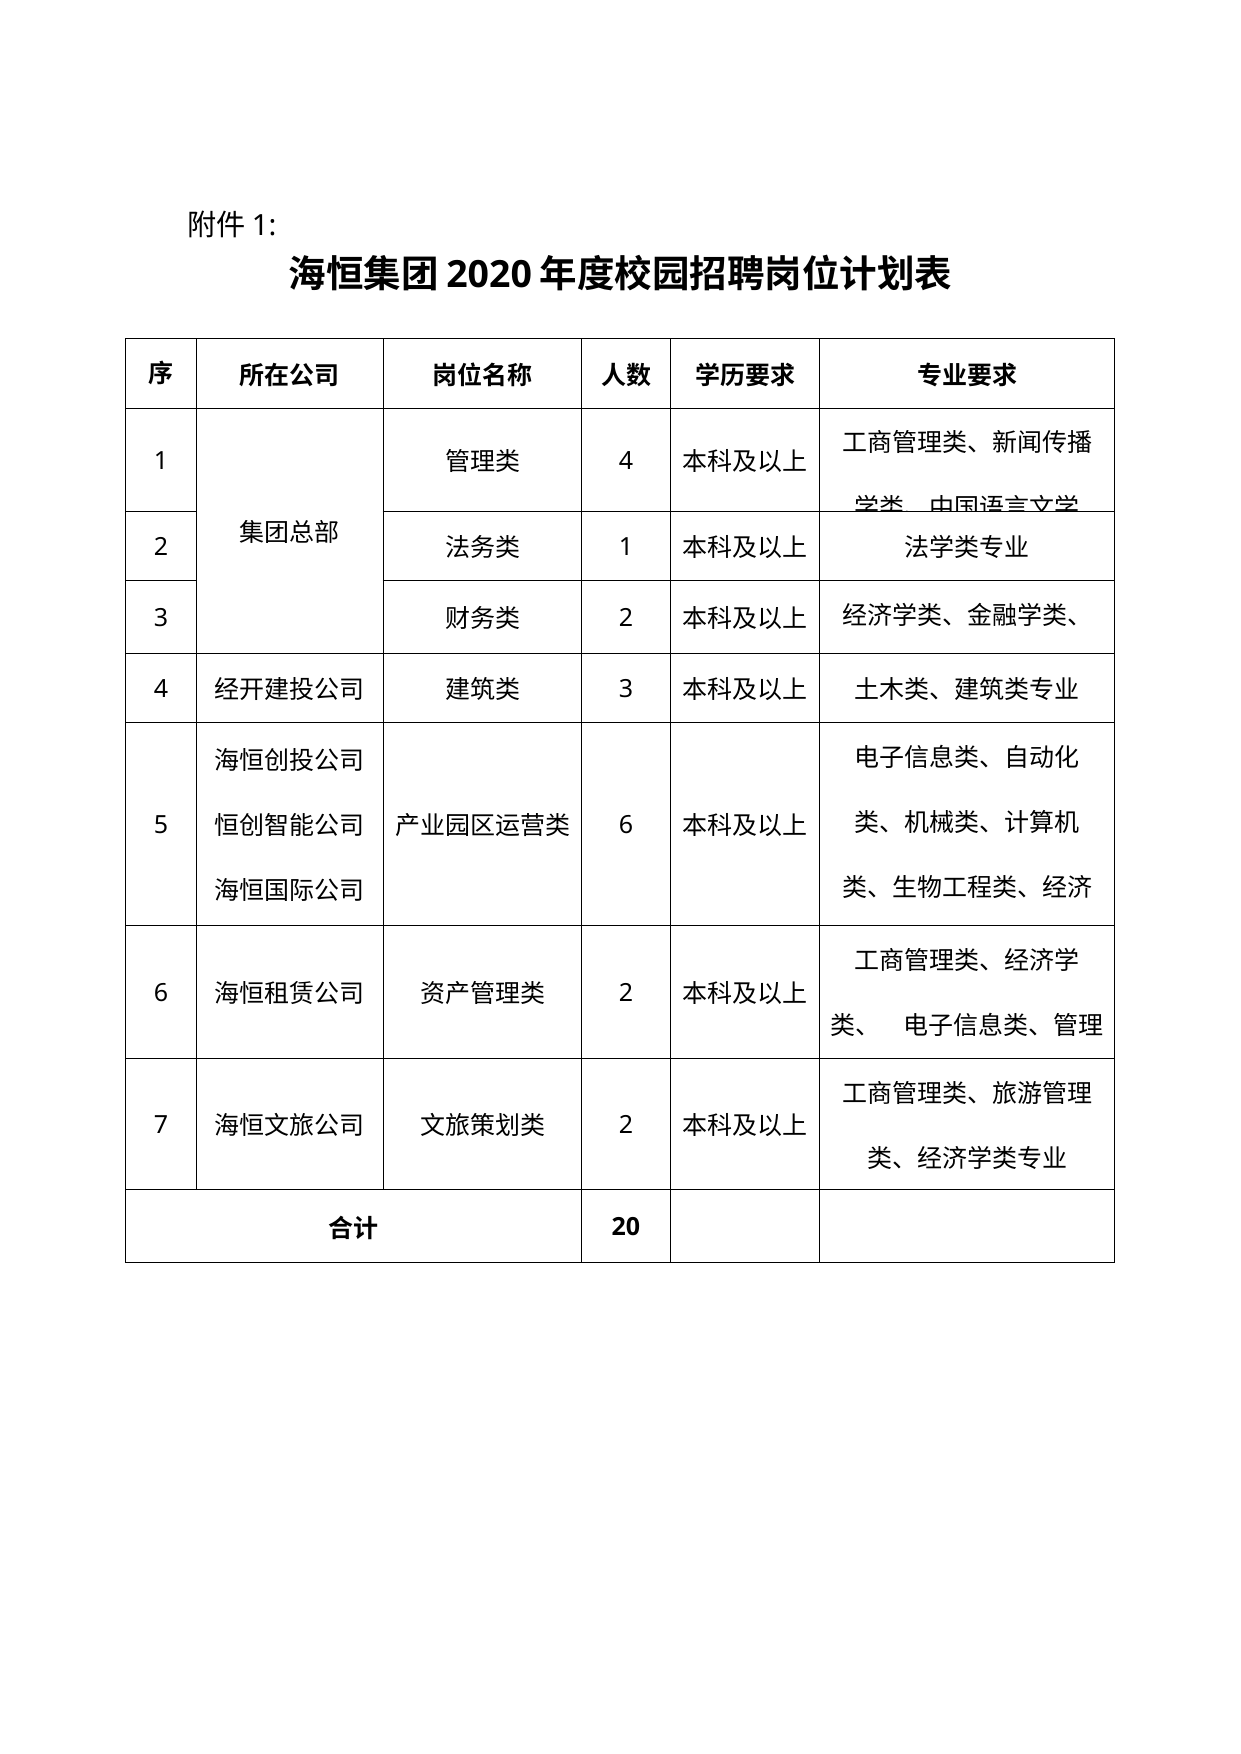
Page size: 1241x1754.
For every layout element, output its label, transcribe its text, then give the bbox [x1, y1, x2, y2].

table_header 序号 [126, 339, 196, 407]
table_cell 工商管理类、旅游管理类、经济学类专业 [820, 1059, 1114, 1189]
table_cell 产业园区运营类 [384, 723, 581, 925]
table_cell 海恒创投公司 恒创智能公司 海恒国际公司 [197, 723, 383, 925]
text 附件1: [187, 202, 1053, 244]
table_cell 6 [582, 723, 670, 925]
text 海恒集团2020年度校园招聘岗位计划表 [187, 244, 1053, 298]
table_cell [671, 1190, 819, 1262]
table_cell 2 [582, 1059, 670, 1189]
table_cell 财务类 [384, 581, 581, 652]
table_cell 本科及以上 [671, 926, 819, 1058]
table_cell 经开建投公司 [197, 654, 383, 722]
table_cell 20 [582, 1190, 670, 1262]
table_cell 7 [126, 1059, 196, 1189]
table_cell 3 [126, 581, 196, 652]
table_cell 文旅策划类 [384, 1059, 581, 1189]
table_cell 1 [126, 409, 196, 511]
table_cell 本科及以上 [671, 409, 819, 511]
table_cell [820, 1190, 1114, 1262]
table_cell 本科及以上 [671, 512, 819, 580]
table_cell 6 [126, 926, 196, 1058]
table_cell 合计 [126, 1190, 581, 1262]
table_cell 法学类专业 [820, 512, 1114, 580]
table_cell 管理类 [384, 409, 581, 511]
table_cell 资产管理类 [384, 926, 581, 1058]
table_header 学历要求 [671, 339, 819, 407]
table_cell 1 [582, 512, 670, 580]
table_cell 建筑类 [384, 654, 581, 722]
table_cell 海恒文旅公司 [197, 1059, 383, 1189]
table_cell 2 [582, 581, 670, 652]
table_cell 集团总部 [197, 409, 383, 652]
table_cell 本科及以上 [671, 581, 819, 652]
table_cell 2 [582, 926, 670, 1058]
table_header 专业要求 [820, 339, 1114, 407]
table_cell 4 [582, 409, 670, 511]
table_cell 本科及以上 [671, 723, 819, 925]
table_cell 3 [582, 654, 670, 722]
table_header 所在公司 [197, 339, 383, 407]
table_cell 工商管理类、新闻传播学类、中国语言文学类、历史学类、经济学类专业 [820, 409, 1114, 511]
table_cell 土木类、建筑类专业 [820, 654, 1114, 722]
table_cell 2 [126, 512, 196, 580]
table_cell 海恒租赁公司 [197, 926, 383, 1058]
table_cell 4 [126, 654, 196, 722]
table_cell 本科及以上 [671, 654, 819, 722]
table_cell 本科及以上 [671, 1059, 819, 1189]
table_cell 电子信息类、自动化类、机械类、计算机类、生物工程类、经济学类、管理科学与工程类、工商管理类、物流管理与工程类、电子商务类专业 [820, 723, 1114, 925]
table_header 岗位名称 [384, 339, 581, 407]
table_cell 5 [126, 723, 196, 925]
table_cell 工商管理类、经济学类、 电子信息类、管理科学与工程类、土木类、建筑类专业 [820, 926, 1114, 1058]
table_header 人数 [582, 339, 670, 407]
table_cell 法务类 [384, 512, 581, 580]
table_cell 经济学类、金融学类、工商管理类专业 [820, 581, 1114, 652]
